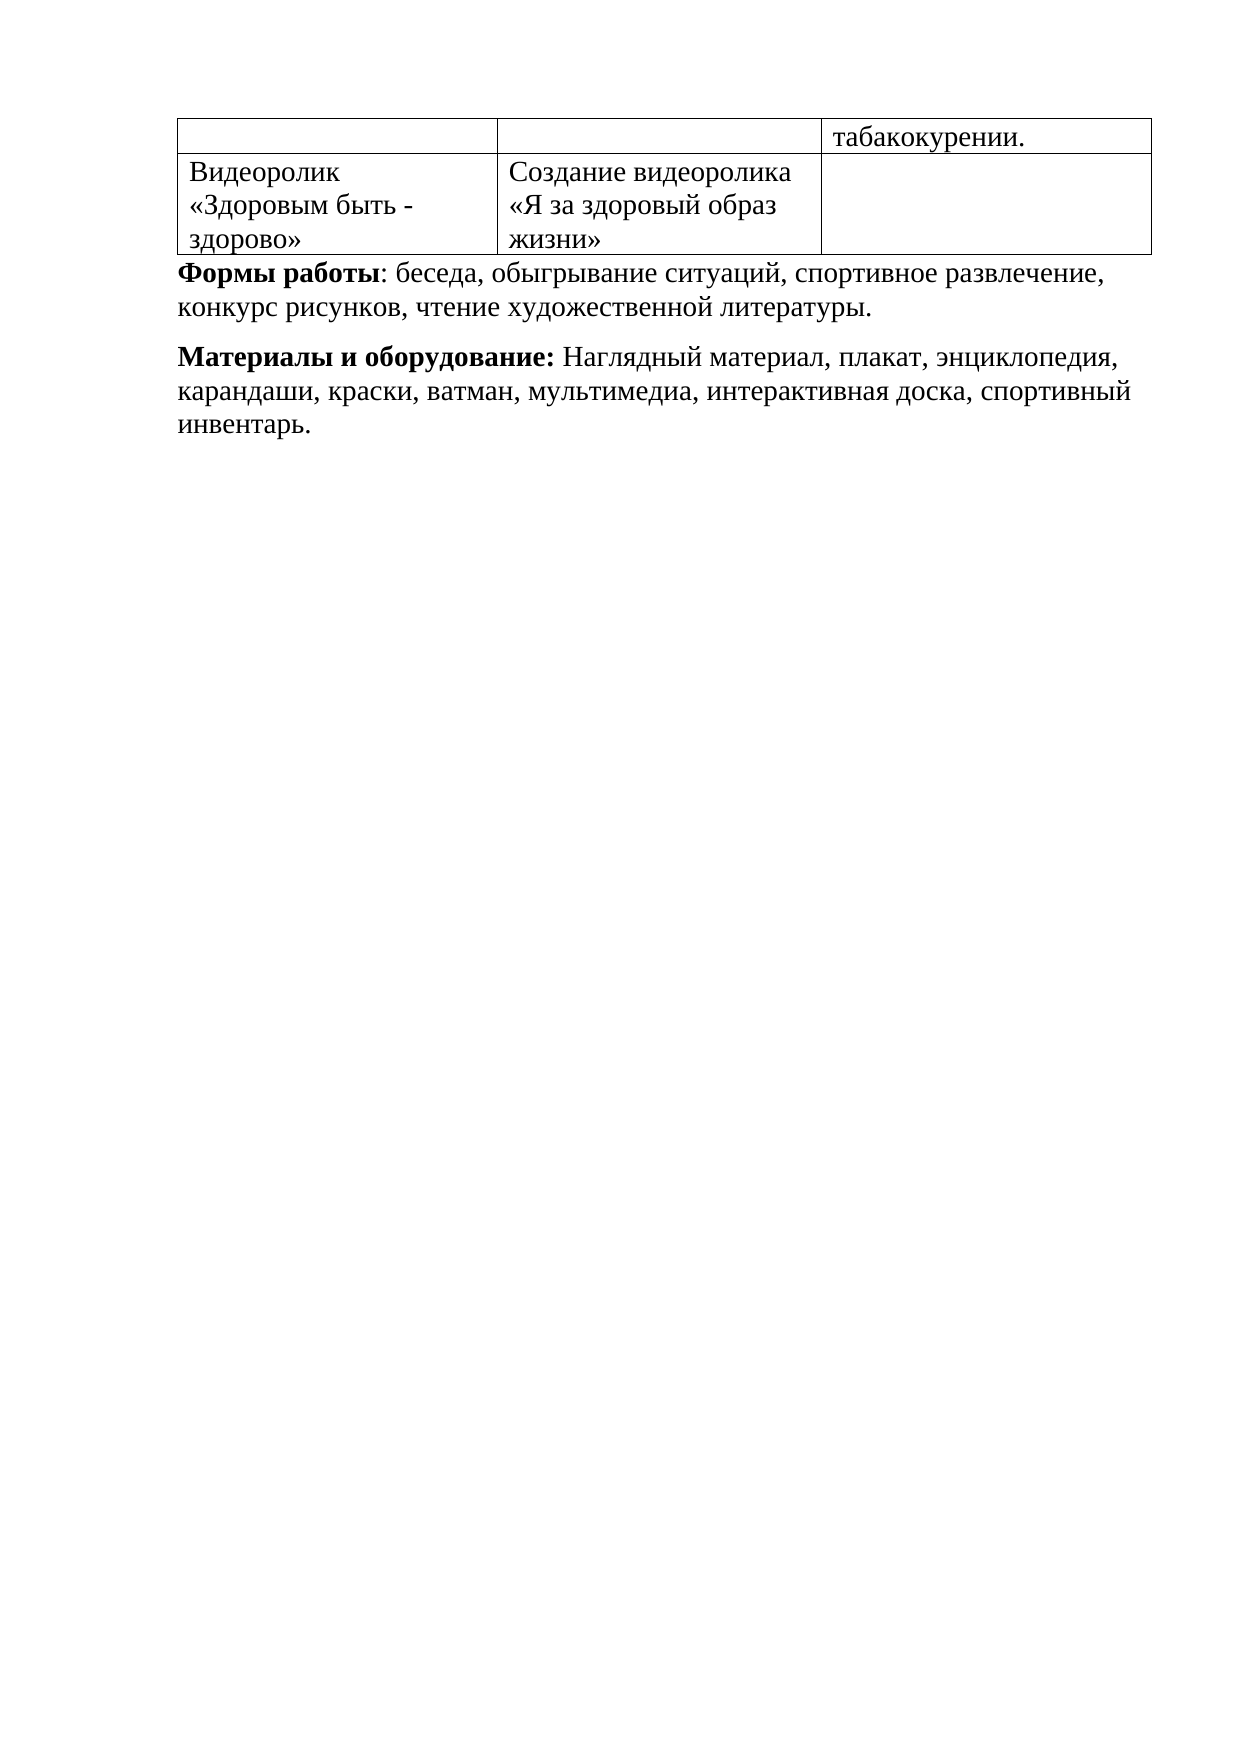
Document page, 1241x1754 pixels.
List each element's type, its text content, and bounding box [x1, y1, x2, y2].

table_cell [498, 119, 821, 153]
text Формы работы: беседа, обыгрывание ситуаций, спортивное развлечение, конкурс рисунков, чтение художественной литературы. [177, 255, 1152, 322]
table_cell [178, 119, 497, 153]
text Материалы и оборудование: Наглядный материал, плакат, энциклопедия, карандаши, краски, ватман, мультимедиа, интерактивная доска, спортивный инвентарь. [177, 339, 1152, 440]
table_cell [822, 119, 1151, 153]
table_cell Создание видеоролика «Я за здоровый образ жизни» [498, 154, 821, 254]
table_cell [822, 154, 1151, 254]
table_cell Видеоролик «Здоровым быть - здорово» [178, 154, 497, 254]
